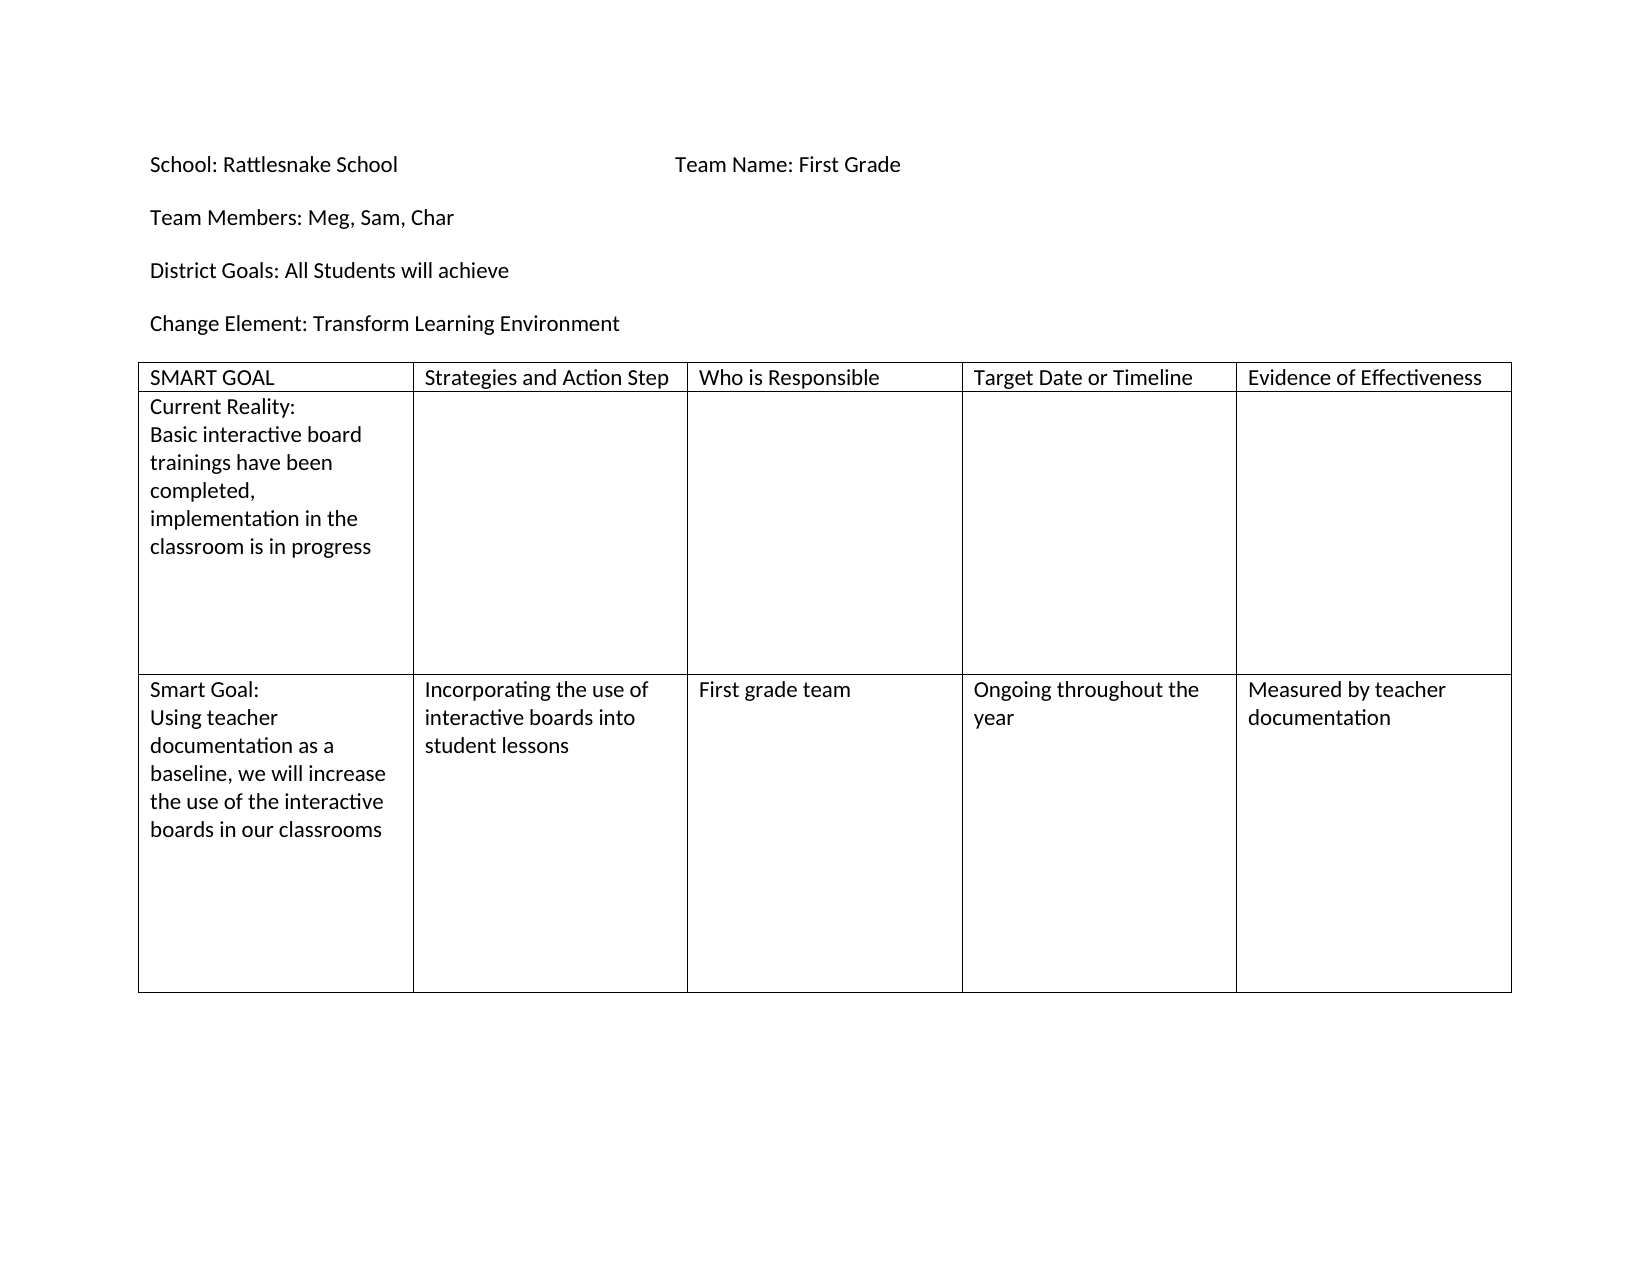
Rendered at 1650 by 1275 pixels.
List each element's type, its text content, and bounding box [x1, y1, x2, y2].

table_cell Measured by teacher documentation [1237, 675, 1511, 992]
text Team Members: Meg, Sam, Char [150, 203, 1500, 231]
table_header Strategies and Action Step [414, 363, 687, 391]
table_header Target Date or Timeline [963, 363, 1236, 391]
table_header SMART GOAL [139, 363, 413, 391]
text Change Element: Transform Learning Environment [150, 309, 1500, 337]
table_cell Incorporating the use of interactive boards into student lessons [414, 675, 687, 992]
text School: Rattlesnake School Team Name: First Grade [150, 150, 1500, 178]
table_header Evidence of Effectiveness [1237, 363, 1511, 391]
table_cell Smart Goal: Using teacher documentation as a baseline, we will increase the use of the interactive boards in our classrooms [139, 675, 413, 992]
table_cell Ongoing throughout the year [963, 675, 1236, 992]
table_header Who is Responsible [688, 363, 962, 391]
text District Goals: All Students will achieve [150, 256, 1500, 284]
table_cell [1237, 392, 1511, 674]
table_cell [414, 392, 687, 674]
table_cell First grade team [688, 675, 962, 992]
table_cell [963, 392, 1236, 674]
table_cell [688, 392, 962, 674]
table_cell Current Reality: Basic interactive board trainings have been completed, implementation in the classroom is in progress [139, 392, 413, 674]
